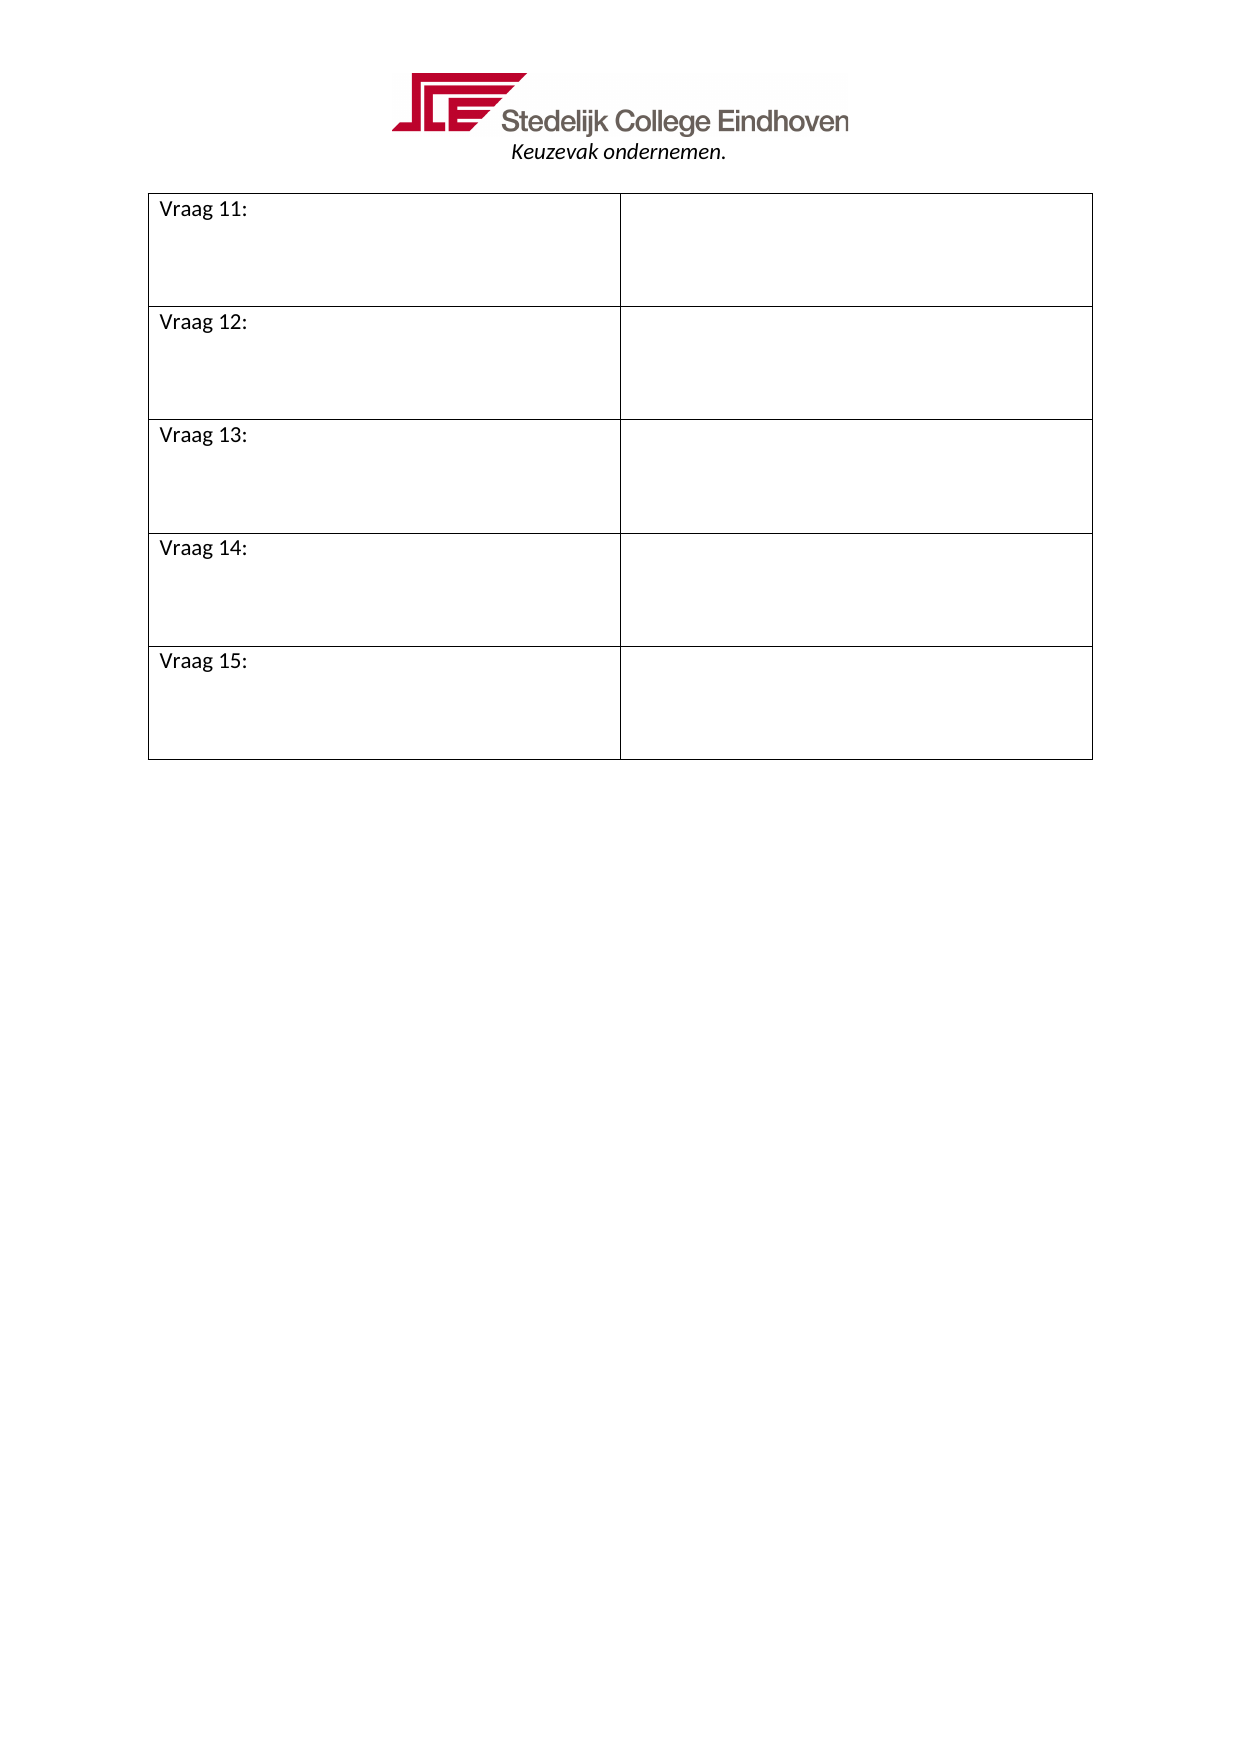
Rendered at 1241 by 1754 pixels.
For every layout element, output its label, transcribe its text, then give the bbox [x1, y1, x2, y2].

table_cell Vraag 12: [149, 307, 620, 419]
table_cell [621, 307, 1092, 419]
table_cell [621, 194, 1092, 306]
table_cell [621, 534, 1092, 646]
table_cell Vraag 13: [149, 420, 620, 532]
picture [392, 73, 849, 137]
table_cell Vraag 15: [149, 647, 620, 759]
table_cell [621, 647, 1092, 759]
table_cell Vraag 14: [149, 534, 620, 646]
table_cell Vraag 11: [149, 194, 620, 306]
table_cell [621, 420, 1092, 532]
